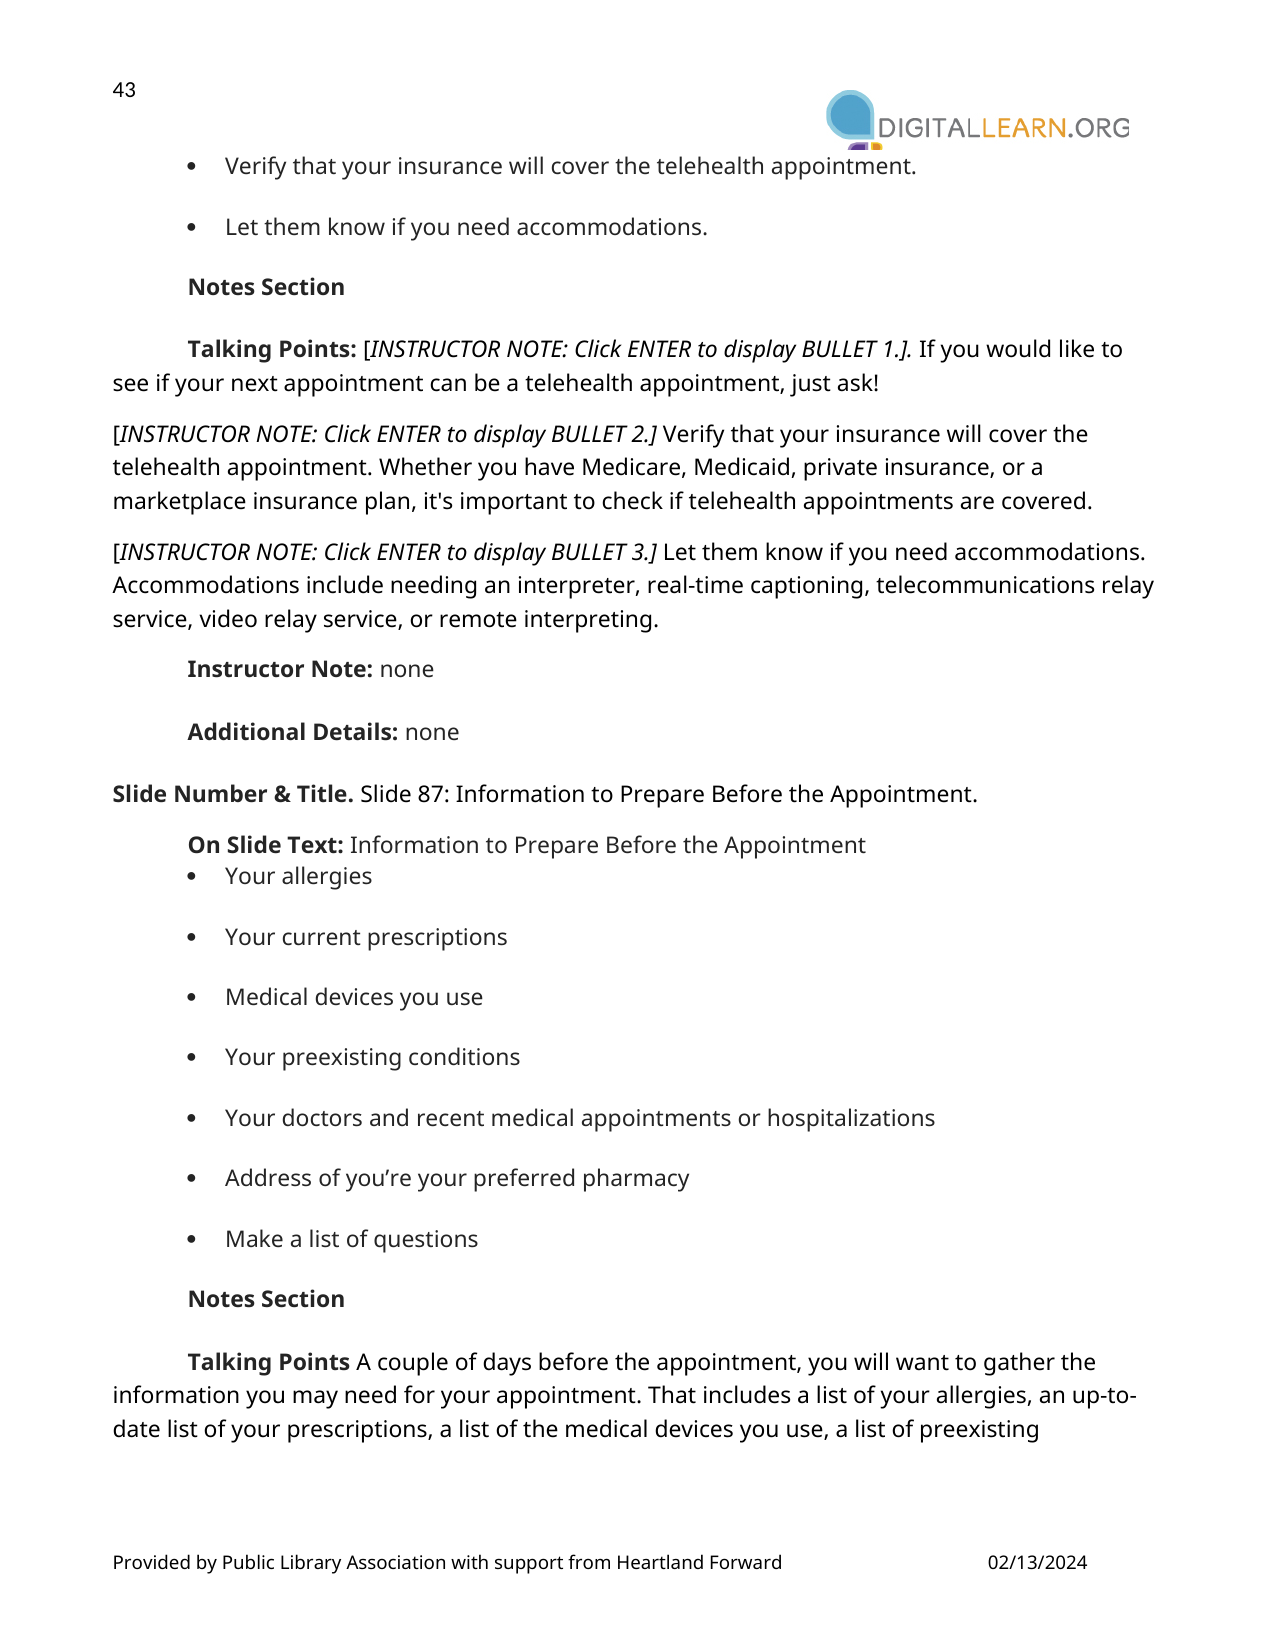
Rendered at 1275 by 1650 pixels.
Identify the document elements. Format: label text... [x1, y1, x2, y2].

text [INSTRUCTOR NOTE: Click ENTER to display BULLET 3.] Let them know if you need accommodations. Accommodations include needing an interpreter, real-time captioning, telecommunications relay service, video relay service, or remote interpreting. [112, 535, 1162, 634]
text Instructor Note: none [112, 653, 1162, 684]
list Make a list of questions [187, 1222, 1162, 1254]
text [INSTRUCTOR NOTE: Click ENTER to display BULLET 2.] Verify that your insurance will cover the telehealth appointment. Whether you have Medicare, Medicaid, private insurance, or a marketplace insurance plan, it's important to check if telehealth appointments are covered. [112, 417, 1162, 516]
picture [826, 90, 1129, 150]
text On Slide Text: Information to Prepare Before the Appointment [112, 829, 1162, 860]
list Your preexisting conditions [187, 1041, 1162, 1072]
text Notes Section [112, 1283, 1162, 1314]
list Your doctors and recent medical appointments or hospitalizations [187, 1102, 1162, 1133]
list Let them know if you need accommodations. [187, 210, 1162, 242]
list Your allergies [187, 860, 1162, 891]
text Notes Section [112, 271, 1162, 302]
list Your current prescriptions [187, 920, 1162, 952]
text Slide Number & Title. Slide 87: Information to Prepare Before the Appointment. [112, 778, 1162, 809]
list Verify that your insurance will cover the telehealth appointment. [187, 150, 1162, 181]
text Additional Details: none [112, 716, 1162, 747]
list Medical devices you use [187, 981, 1162, 1012]
list Address of you’re your preferred pharmacy [187, 1162, 1162, 1193]
text Talking Points: [INSTRUCTOR NOTE: Click ENTER to display BULLET 1.]. If you would like to see if your next appointment can be a telehealth appointment, just ask! [112, 333, 1162, 398]
